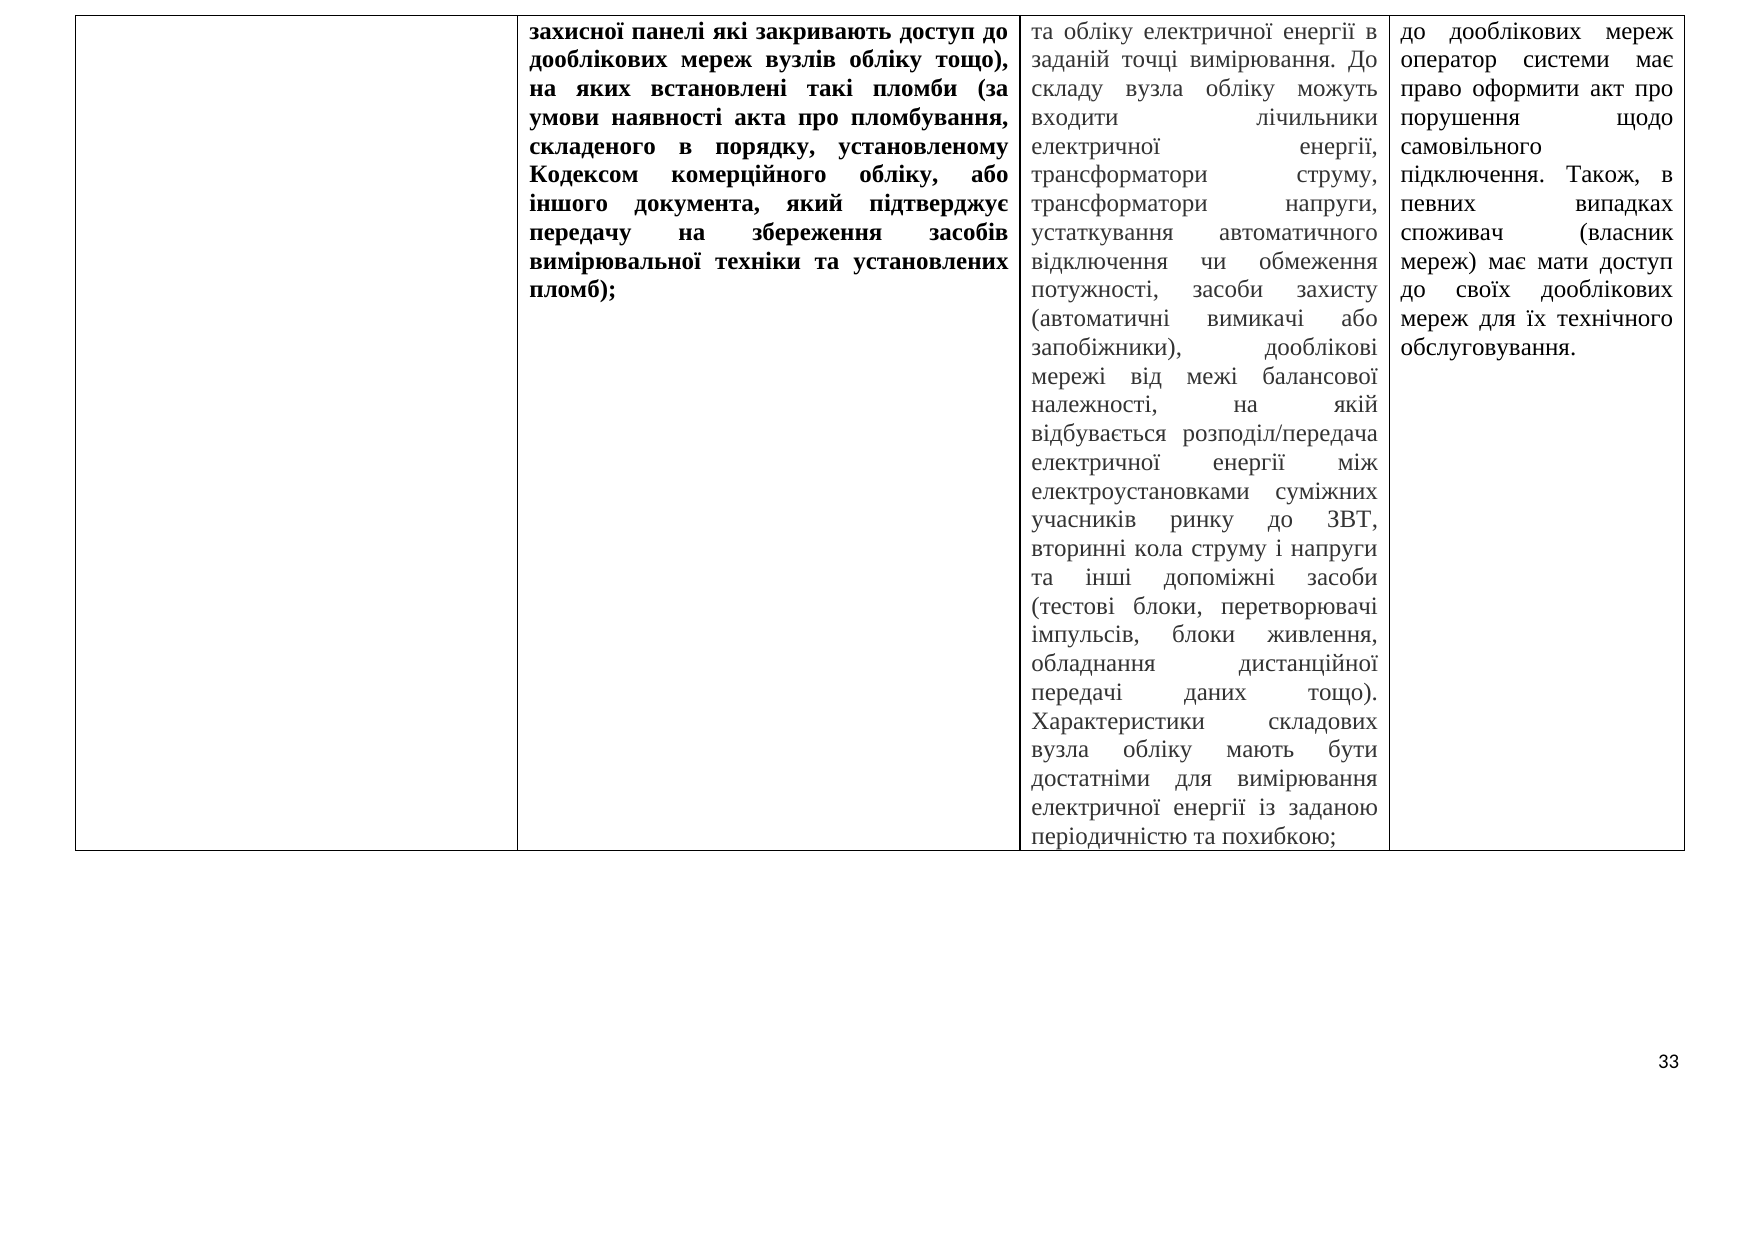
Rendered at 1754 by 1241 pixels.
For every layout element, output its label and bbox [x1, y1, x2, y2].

table_cell [1021, 16, 1389, 849]
table_cell [1390, 16, 1684, 849]
table_cell [518, 16, 1019, 849]
